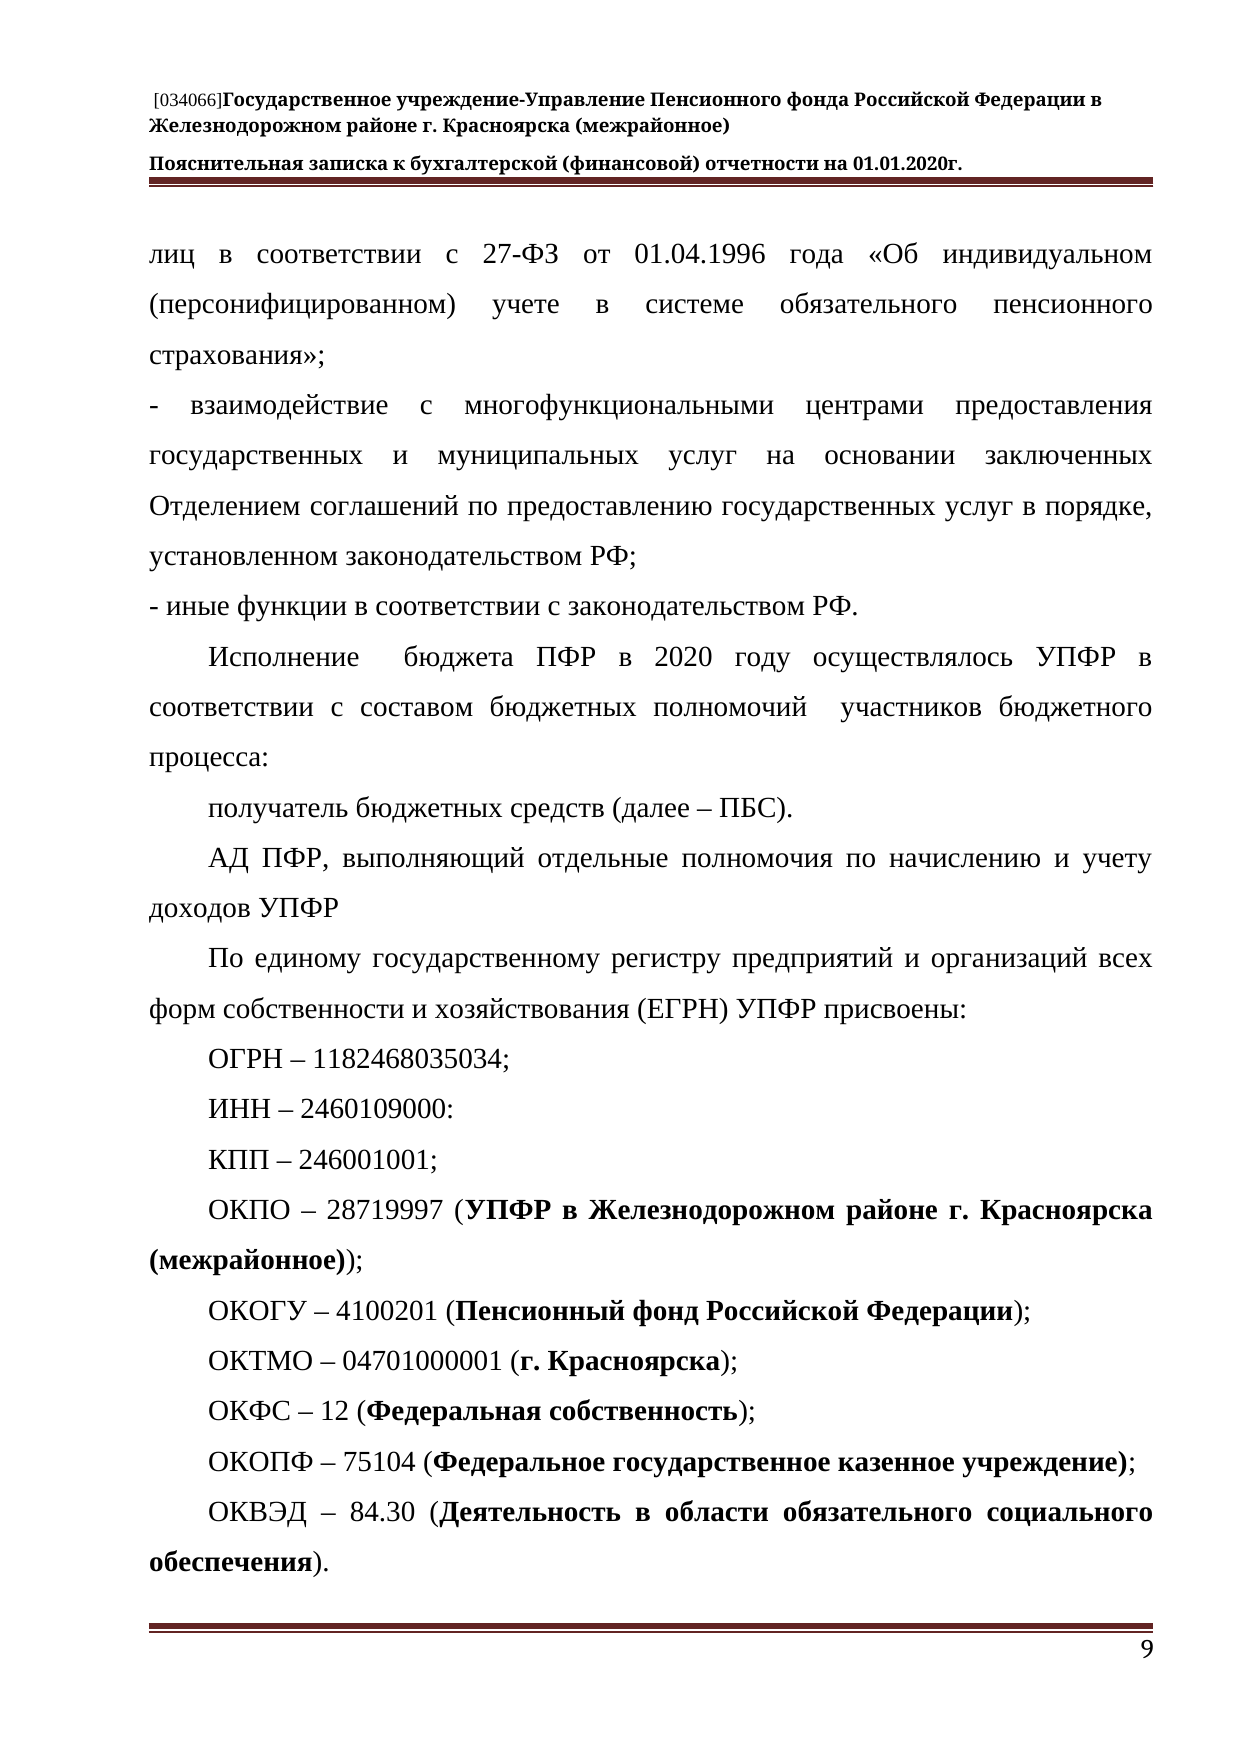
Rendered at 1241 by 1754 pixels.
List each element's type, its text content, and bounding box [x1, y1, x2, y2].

text Исполнение бюджета ПФР в 2020 году осуществлялось УПФР в соответствии с составом бюджетных полномочий участников бюджетного процесса: [149, 639, 1153, 773]
text ОКОГУ – 4100201 (Пенсионный фонд Российской Федерации); [149, 1293, 1153, 1326]
text ОГРН – 1182468035034; [149, 1041, 1153, 1075]
text ОКФС – 12 (Федеральная собственность); [149, 1393, 1153, 1427]
text По единому государственному регистру предприятий и организаций всех форм собственности и хозяйствования (ЕГРН) УПФР присвоены: [149, 941, 1153, 1024]
text получатель бюджетных средств (далее – ПБС). [149, 790, 1153, 823]
text ОКТМО – 04701000001 (г. Красноярска); [149, 1343, 1153, 1377]
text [149, 236, 1153, 370]
text - иные функции в соответствии с законодательством РФ. [149, 588, 1153, 622]
text ОКВЭД – 84.30 (Деятельность в области обязательного социального обеспечения). [149, 1494, 1153, 1578]
text ОКОПФ – 75104 (Федеральное государственное казенное учреждение); [149, 1444, 1153, 1477]
text - взаимодействие с многофункциональными центрами предоставления государственных и муниципальных услуг на основании заключенных Отделением соглашений по предоставлению государственных услуг в порядке, установленном законодательством РФ; [149, 387, 1153, 572]
text КПП – 246001001; [149, 1142, 1153, 1175]
text ОКПО – 28719997 (УПФР в Железнодорожном районе г. Красноярска (межрайонное)); [149, 1192, 1153, 1276]
text АД ПФР, выполняющий отдельные полномочия по начислению и учету доходов УПФР [149, 840, 1153, 924]
text ИНН – 2460109000: [149, 1092, 1153, 1125]
